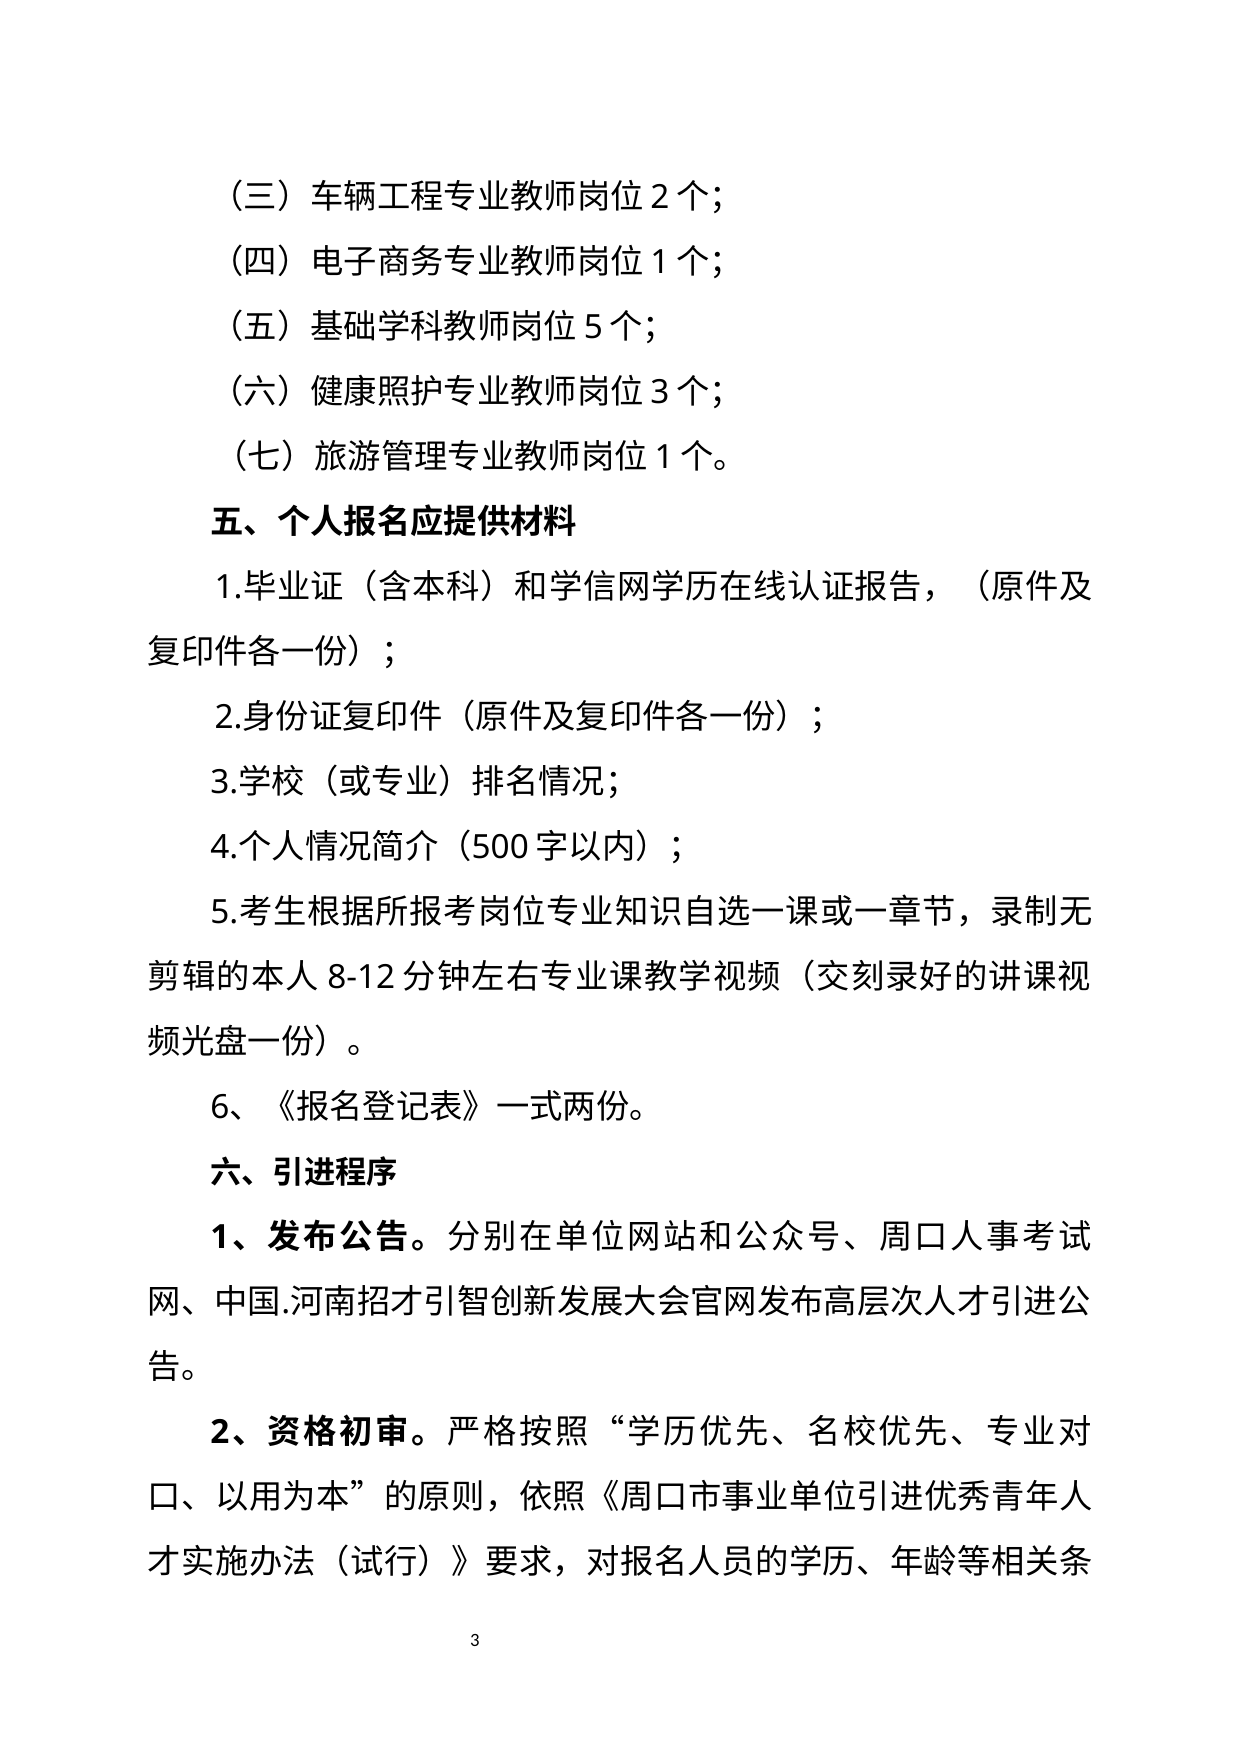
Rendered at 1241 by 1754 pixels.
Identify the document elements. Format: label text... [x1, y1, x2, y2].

text （七）旅游管理专业教师岗位1个。 [148, 422, 1093, 487]
text （六）健康照护专业教师岗位3个； [148, 357, 1093, 422]
text 3.学校（或专业）排名情况； [148, 747, 1093, 812]
text 6、《报名登记表》一式两份。 [148, 1072, 1093, 1137]
text 六、引进程序 [148, 1137, 1093, 1202]
text 1.毕业证（含本科）和学信网学历在线认证报告，（原件及复印件各一份）； [148, 552, 1093, 682]
text 2.身份证复印件（原件及复印件各一份）； [148, 682, 1093, 747]
text 5.考生根据所报考岗位专业知识自选一课或一章节，录制无剪辑的本人8-12分钟左右专业课教学视频（交刻录好的讲课视频光盘一份）。 [148, 877, 1093, 1072]
text 1、发布公告。分别在单位网站和公众号、周口人事考试网、中国.河南招才引智创新发展大会官网发布高层次人才引进公告。 [148, 1202, 1093, 1397]
text 五、个人报名应提供材料 [148, 487, 1093, 552]
text （四）电子商务专业教师岗位1个； [148, 227, 1093, 292]
text 4.个人情况简介（500字以内）； [148, 812, 1093, 877]
text （三）车辆工程专业教师岗位2个； [148, 162, 1093, 227]
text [148, 1397, 1093, 1592]
text （五）基础学科教师岗位5个； [148, 292, 1093, 357]
